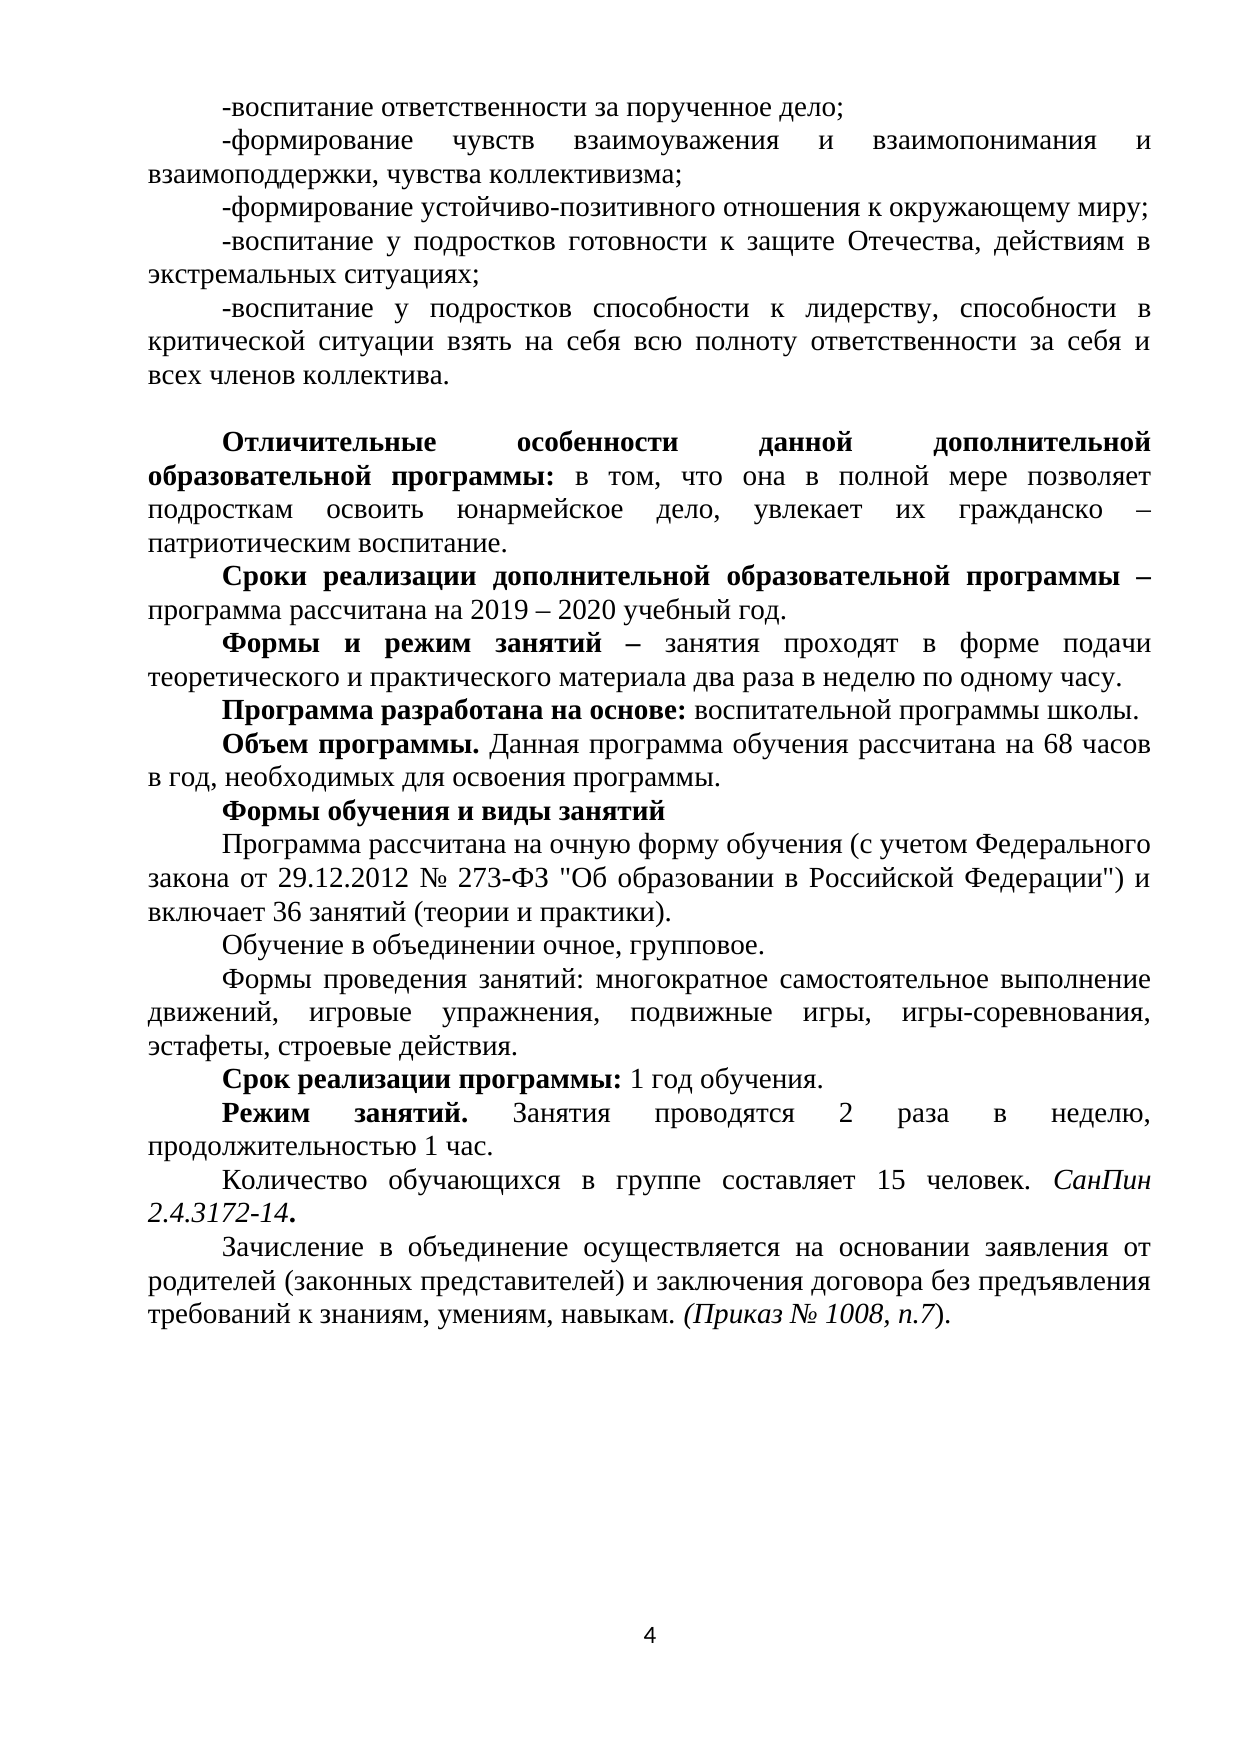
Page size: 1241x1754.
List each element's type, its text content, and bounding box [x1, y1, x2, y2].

text Количество обучающихся в группе составляет 15 человек. СанПин 2.4.3172-14. [148, 1162, 1152, 1229]
text -формирование чувств взаимоуважения и взаимопонимания и взаимоподдержки, чувства коллективизма; [148, 122, 1152, 189]
text Срок реализации программы: 1 год обучения. [148, 1061, 1152, 1095]
text Программа рассчитана на очную форму обучения (с учетом Федерального закона от 29.12.2012 № 273-ФЗ "Об образовании в Российской Федерации") и включает 36 занятий (теории и практики). [148, 827, 1152, 927]
text Обучение в объединении очное, групповое. [148, 927, 1152, 961]
text -воспитание у подростков способности к лидерству, способности в критической ситуации взять на себя всю полноту ответственности за себя и всех членов коллектива. [148, 290, 1152, 391]
text -формирование устойчиво-позитивного отношения к окружающему миру; [148, 189, 1152, 223]
text Программа разработана на основе: воспитательной программы школы. [148, 692, 1152, 726]
text Формы и режим занятий – занятия проходят в форме подачи теоретического и практического материала два раза в неделю по одному часу. [148, 625, 1152, 692]
text Объем программы. Данная программа обучения рассчитана на 68 часов в год, необходимых для освоения программы. [148, 726, 1152, 793]
text Формы обучения и виды занятий [148, 793, 1152, 827]
text -воспитание ответственности за порученное дело; [148, 89, 1152, 122]
text Сроки реализации дополнительной образовательной программы – программа рассчитана на 2019 – 2020 учебный год. [148, 558, 1152, 625]
text Зачисление в объединение осуществляется на основании заявления от родителей (законных представителей) и заключения договора без предъявления требований к знаниям, умениям, навыкам. (Приказ № 1008, п.7). [148, 1229, 1152, 1330]
text Режим занятий. Занятия проводятся 2 раза в неделю, продолжительностью 1 час. [148, 1095, 1152, 1162]
text -воспитание у подростков готовности к защите Отечества, действиям в экстремальных ситуациях; [148, 223, 1152, 290]
text Формы проведения занятий: многократное самостоятельное выполнение движений, игровые упражнения, подвижные игры, игры-соревнования, эстафеты, строевые действия. [148, 961, 1152, 1061]
text Отличительные особенности данной дополнительной образовательной программы: в том, что она в полной мере позволяет подросткам освоить юнармейское дело, увлекает их гражданско – патриотическим воспитание. [148, 424, 1152, 558]
